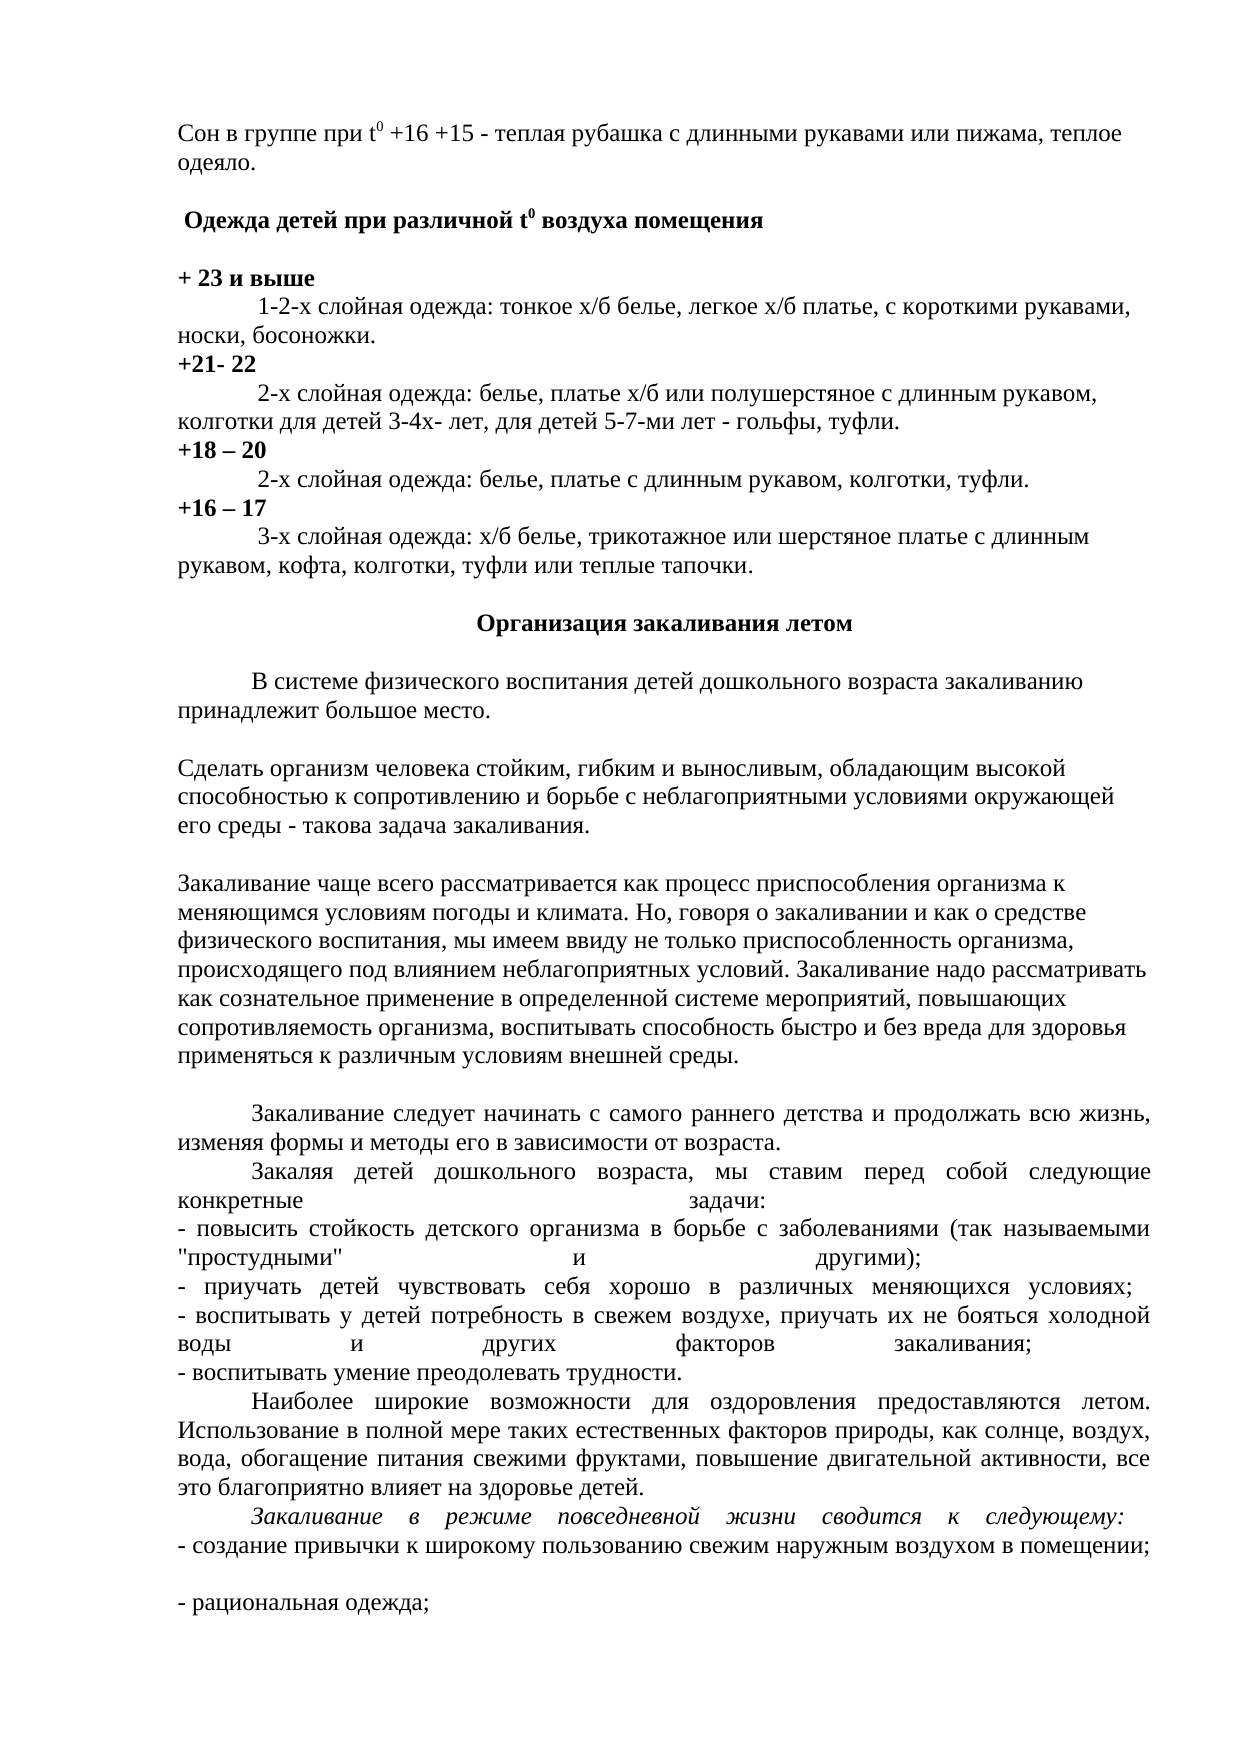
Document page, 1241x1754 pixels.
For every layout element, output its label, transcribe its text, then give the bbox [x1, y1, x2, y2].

text 2-х слойная одежда: белье, платье х/б или полушерстяное с длинным рукавом, колготки для детей 3-4х- лет, для детей 5-7-ми лет - гольфы, туфли. +18 – 20 [177, 378, 1152, 464]
text Закаливание следует начинать с самого раннего детства и продолжать всю жизнь, изменяя формы и методы его в зависимости от возраста. [177, 1098, 1152, 1156]
text Закаливание в режиме повседневной жизни сводится к следующему: - создание привычки к широкому пользованию свежим наружным воздухом в помещении; - рациональная одежда; [177, 1501, 1152, 1616]
text 3-х слойная одежда: х/б белье, трикотажное или шерстяное платье с длинным рукавом, кофта, колготки, туфли или теплые тапочки. [177, 521, 1152, 579]
text Одежда детей при различной t0 воздуха помещения [177, 205, 1152, 233]
text В системе физического воспитания детей дошкольного возраста закаливанию принадлежит большое место. [177, 666, 1152, 723]
text Организация закаливания летом [177, 608, 1152, 637]
text Наиболее широкие возможности для оздоровления предоставляются летом. Использование в полной мере таких естественных факторов природы, как солнце, воздух, вода, обогащение питания свежими фруктами, повышение двигательной активности, все это благоприятно влияет на здоровье детей. [177, 1386, 1152, 1501]
text + 23 и выше [177, 263, 1152, 291]
text 2-х слойная одежда: белье, платье с длинным рукавом, колготки, туфли. +16 – 17 [177, 464, 1152, 521]
text Закаляя детей дошкольного возраста, мы ставим перед собой следующие конкретные задачи: - повысить стойкость детского организма в борьбе с заболеваниями (так называемыми "простудными" и другими); - приучать детей чувствовать себя хорошо в различных меняющихся условиях; - воспитывать у детей потребность в свежем воздухе, приучать их не бояться холодной воды и других факторов закаливания; - воспитывать умение преодолевать трудности. [177, 1156, 1152, 1386]
text Сделать организм человека стойким, гибким и выносливым, обладающим высокой способностью к сопротивлению и борьбе с неблагоприятными условиями окружающей его среды - такова задача закаливания. [177, 753, 1152, 839]
text 1-2-х слойная одежда: тонкое х/б белье, легкое х/б платье, с короткими рукавами, носки, босоножки. +21- 22 [177, 291, 1152, 378]
text Сон в группе при t0 +16 +15 - теплая рубашка с длинными рукавами или пижама, теплое одеяло. [177, 118, 1152, 176]
text Закаливание чаще всего рассматривается как процесс приспособления организма к меняющимся условиям погоды и климата. Но, говоря о закаливании и как о средстве физического воспитания, мы имеем ввиду не только приспособленность организма, происходящего под влиянием неблагоприятных условий. Закаливание надо рассматривать как сознательное применение в определенной системе мероприятий, повышающих сопротивляемость организма, воспитывать способность быстро и без вреда для здоровья применяться к различным условиям внешней среды. [177, 868, 1152, 1069]
